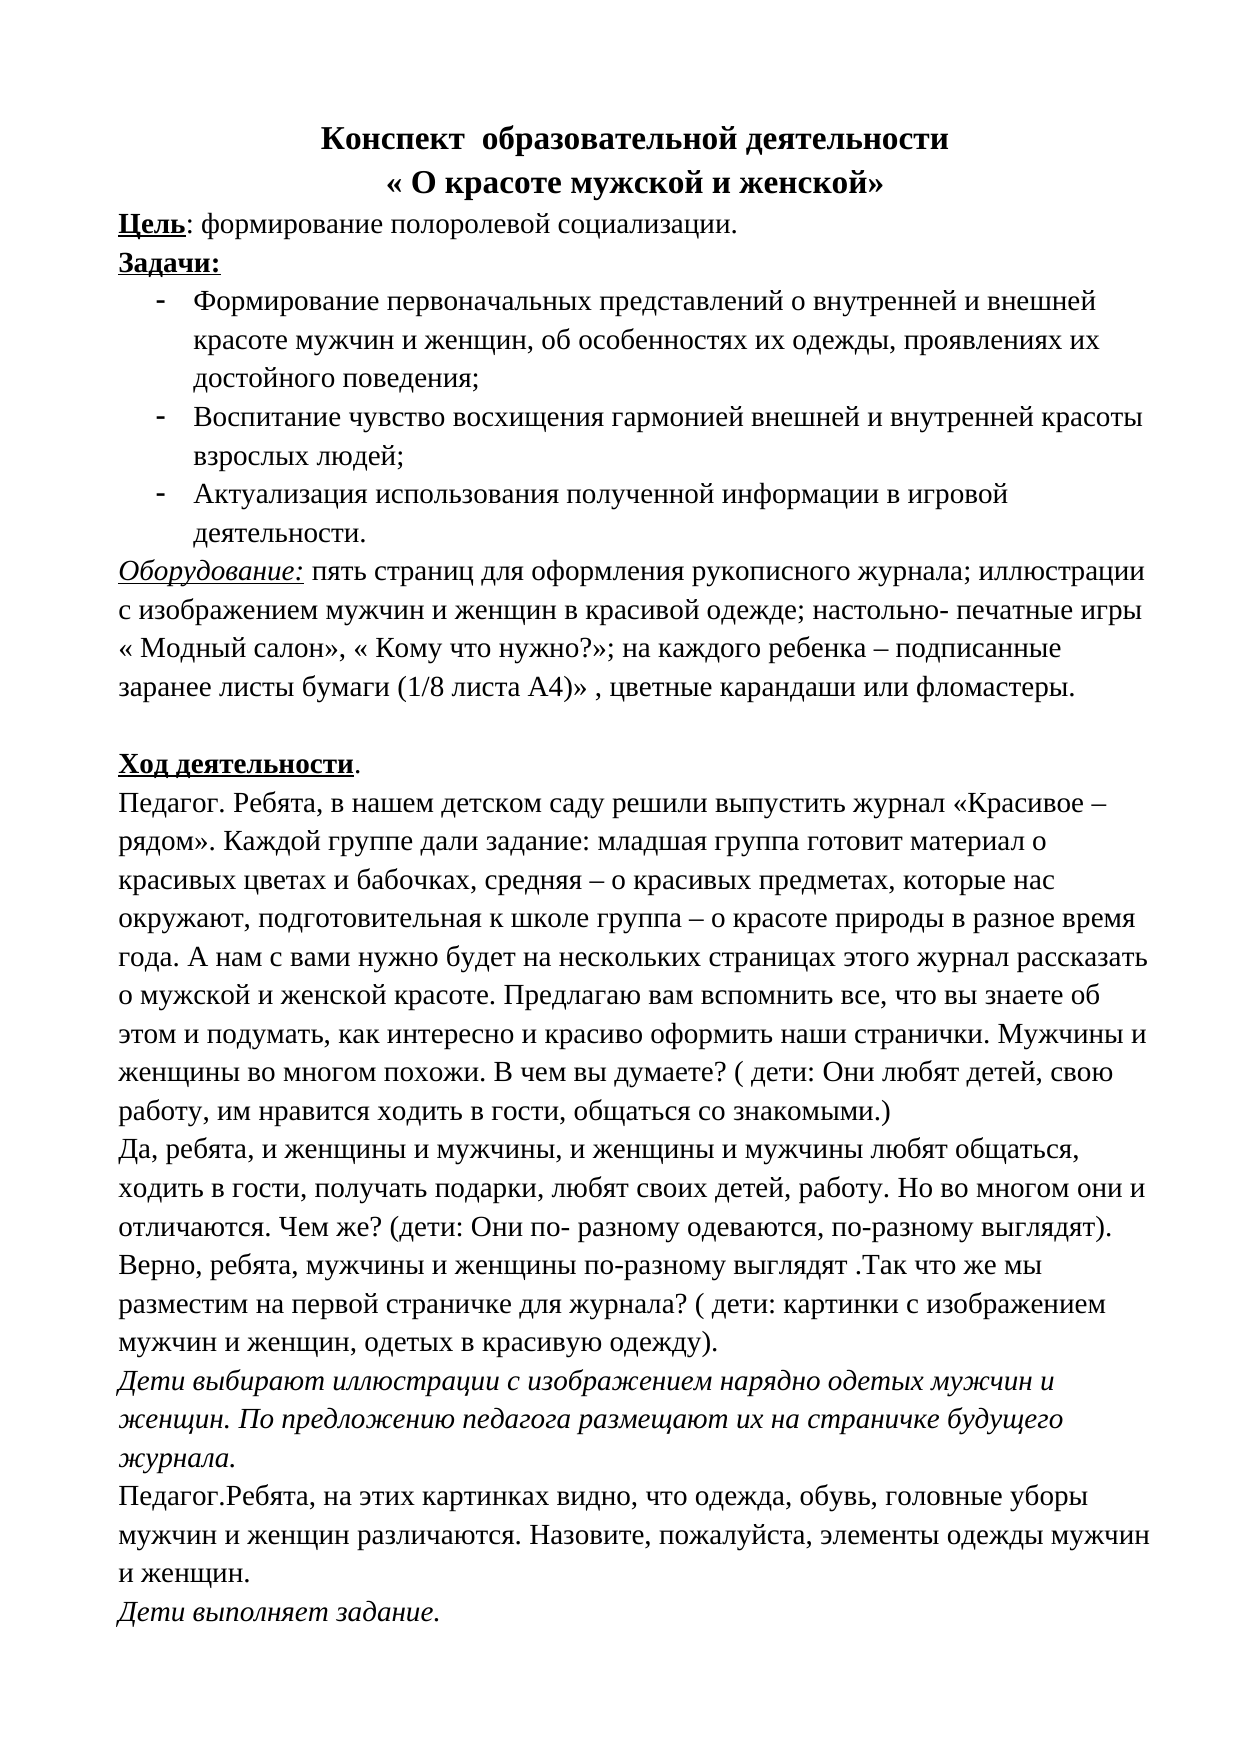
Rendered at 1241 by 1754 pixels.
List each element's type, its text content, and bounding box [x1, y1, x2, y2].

text « О красоте мужской и женской» [118, 162, 1152, 201]
text Оборудование: пять страниц для оформления рукописного журнала; иллюстрации с изображением мужчин и женщин в красивой одежде; настольно- печатные игры « Модный салон», « Кому что нужно?»; на каждого ребенка – подписанные заранее листы бумаги (1/8 листа А4)» , цветные карандаши или фломастеры. [118, 553, 1152, 703]
text Задачи: [118, 245, 1152, 278]
list Актуализация использования полученной информации в игровой деятельности. [156, 476, 1152, 548]
text Педагог. Ребята, в нашем детском саду решили выпустить журнал «Красивое – рядом». Каждой группе дали задание: младшая группа готовит материал о красивых цветах и бабочках, средняя – о красивых предметах, которые нас окружают, подготовительная к школе группа – о красоте природы в разное время года. А нам с вами нужно будет на нескольких страницах этого журнал рассказать о мужской и женской красоте. Предлагаю вам вспомнить все, что вы знаете об этом и подумать, как интересно и красиво оформить наши странички. Мужчины и женщины во многом похожи. В чем вы думаете? ( дети: Они любят детей, свою работу, им нравится ходить в гости, общаться со знакомыми.) [118, 785, 1152, 1127]
text Дети выбирают иллюстрации с изображением нарядно одетых мужчин и женщин. По предложению педагога размещают их на страничке будущего журнала. [118, 1363, 1152, 1473]
text Педагог.Ребята, на этих картинках видно, что одежда, обувь, головные уборы мужчин и женщин различаются. Назовите, пожалуйста, элементы одежды мужчин и женщин. [118, 1478, 1152, 1589]
list Формирование первоначальных представлений о внутренней и внешней красоте мужчин и женщин, об особенностях их одежды, проявлениях их достойного поведения; [156, 283, 1152, 394]
list Воспитание чувство восхищения гармонией внешней и внутренней красоты взрослых людей; [156, 399, 1152, 471]
text Да, ребята, и женщины и мужчины, и женщины и мужчины любят общаться, ходить в гости, получать подарки, любят своих детей, работу. Но во многом они и отличаются. Чем же? (дети: Они по- разному одеваются, по-разному выглядят). [118, 1132, 1152, 1242]
text Конспект образовательной деятельности [118, 118, 1152, 156]
text Ход деятельности. [118, 746, 1152, 780]
text Дети выполняет задание. [118, 1594, 1152, 1628]
text Цель: формирование полоролевой социализации. [118, 206, 1152, 240]
text Верно, ребята, мужчины и женщины по-разному выглядят .Так что же мы разместим на первой страничке для журнала? ( дети: картинки с изображением мужчин и женщин, одетых в красивую одежду). [118, 1247, 1152, 1358]
